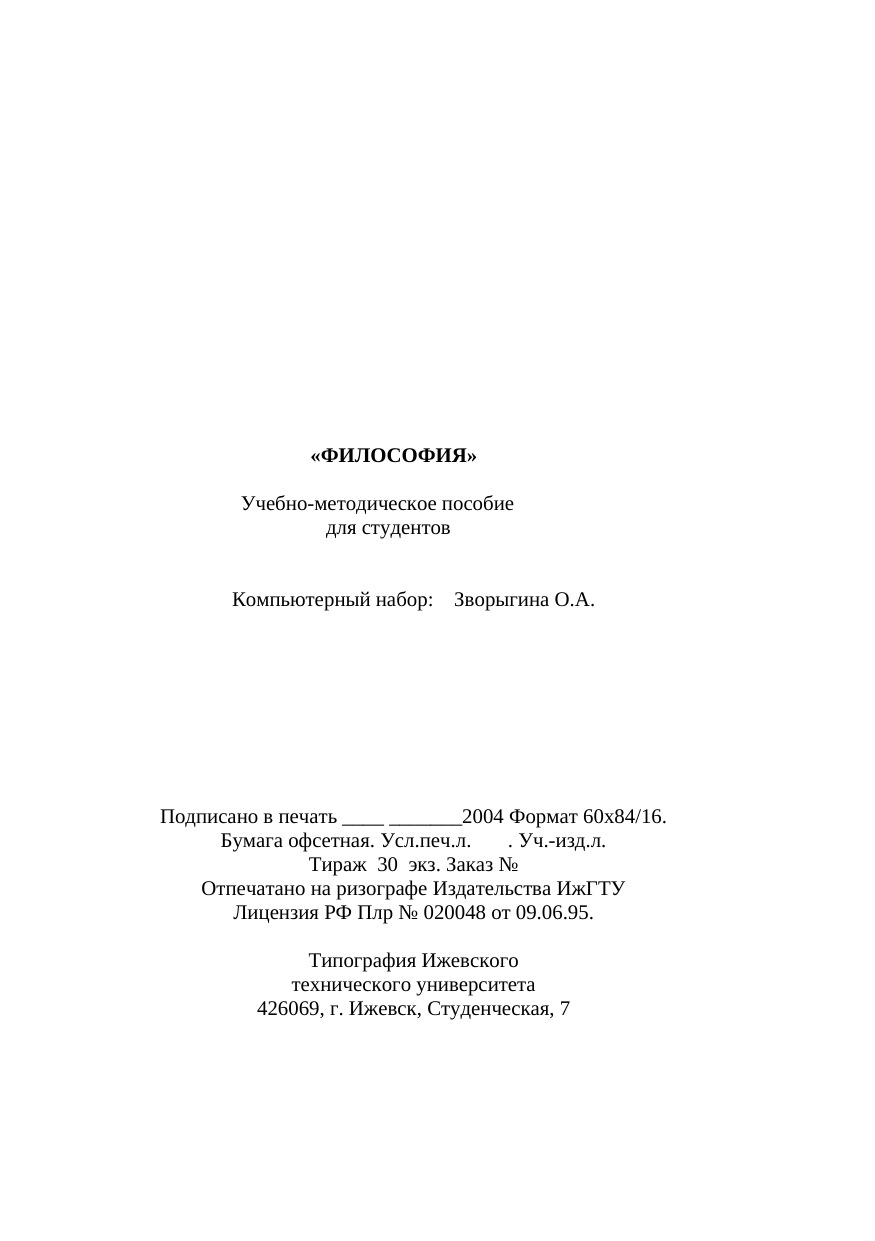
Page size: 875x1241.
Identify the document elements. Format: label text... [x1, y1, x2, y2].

text Учебно-методическое пособие [89, 491, 738, 515]
text 426069, г. Ижевск, Студенческая, 7 [89, 996, 738, 1020]
text Подписано в печать ____ _______2004 Формат 60х84/16. [89, 804, 738, 828]
text Типография Ижевского [89, 948, 738, 972]
text «ФИЛОСОФИЯ» [89, 443, 738, 467]
text Тираж 30 экз. Заказ № [89, 852, 738, 876]
text для студентов [89, 515, 738, 539]
text Бумага офсетная. Усл.печ.л. . Уч.-изд.л. [89, 828, 738, 852]
text Отпечатано на ризографе Издательства ИжГТУ [89, 876, 738, 900]
text Лицензия РФ Плр № 020048 от 09.06.95. [89, 900, 738, 924]
text Компьютерный набор: Зворыгина О.А. [89, 587, 738, 611]
text технического университета [89, 972, 738, 996]
